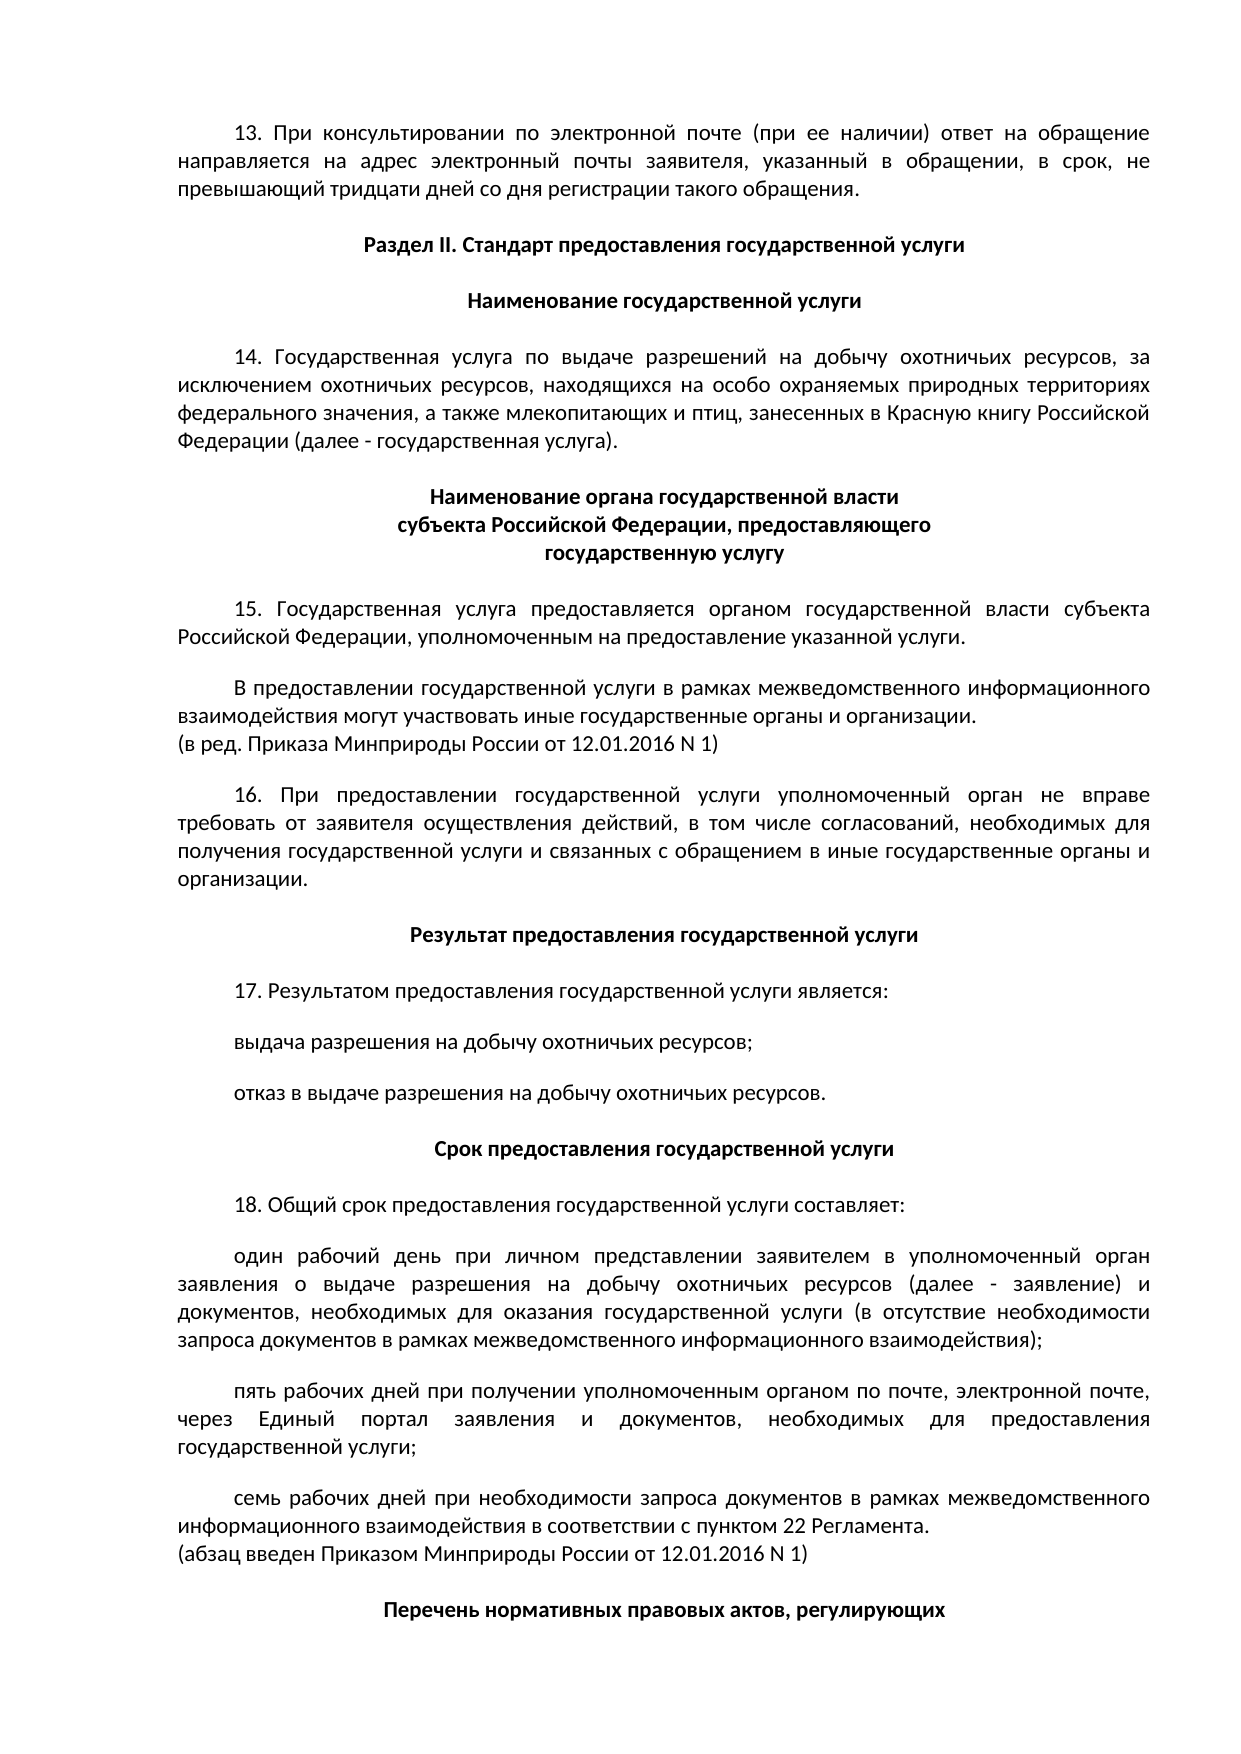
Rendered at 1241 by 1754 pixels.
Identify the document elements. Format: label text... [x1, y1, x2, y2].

title Срок предоставления государственной услуги [177, 1134, 1152, 1162]
text 14. Государственная услуга по выдаче разрешений на добычу охотничьих ресурсов, за исключением охотничьих ресурсов, находящихся на особо охраняемых природных территориях федерального значения, а также млекопитающих и птиц, занесенных в Красную книгу Российской Федерации (далее - государственная услуга). [177, 342, 1152, 454]
text пять рабочих дней при получении уполномоченным органом по почте, электронной почте, через Единый портал заявления и документов, необходимых для предоставления государственной услуги; [177, 1376, 1152, 1461]
text выдача разрешения на добычу охотничьих ресурсов; [177, 1027, 1152, 1056]
title Результат предоставления государственной услуги [177, 921, 1152, 948]
text (абзац введен Приказом Минприроды России от 12.01.2016 N 1) [177, 1539, 1152, 1567]
title Наименование органа государственной власти [177, 482, 1152, 510]
text (в ред. Приказа Минприроды России от 12.01.2016 N 1) [177, 729, 1152, 757]
title Раздел II. Стандарт предоставления государственной услуги [177, 230, 1152, 258]
text семь рабочих дней при необходимости запроса документов в рамках межведомственного информационного взаимодействия в соответствии с пунктом 22 Регламента. [177, 1483, 1152, 1539]
text В предоставлении государственной услуги в рамках межведомственного информационного взаимодействия могут участвовать иные государственные органы и организации. [177, 673, 1152, 729]
text 16. При предоставлении государственной услуги уполномоченный орган не вправе требовать от заявителя осуществления действий, в том числе согласований, необходимых для получения государственной услуги и связанных с обращением в иные государственные органы и организации. [177, 780, 1152, 892]
text 18. Общий срок предоставления государственной услуги составляет: [177, 1191, 1152, 1218]
title субъекта Российской Федерации, предоставляющего [177, 510, 1152, 538]
text 15. Государственная услуга предоставляется органом государственной власти субъекта Российской Федерации, уполномоченным на предоставление указанной услуги. [177, 594, 1152, 651]
title Перечень нормативных правовых актов, регулирующих [177, 1596, 1152, 1623]
title Наименование государственной услуги [177, 286, 1152, 314]
text 13. При консультировании по электронной почте (при ее наличии) ответ на обращение направляется на адрес электронный почты заявителя, указанный в обращении, в срок, не превышающий тридцати дней со дня регистрации такого обращения. [177, 118, 1152, 202]
text один рабочий день при личном представлении заявителем в уполномоченный орган заявления о выдаче разрешения на добычу охотничьих ресурсов (далее - заявление) и документов, необходимых для оказания государственной услуги (в отсутствие необходимости запроса документов в рамках межведомственного информационного взаимодействия); [177, 1241, 1152, 1353]
text отказ в выдаче разрешения на добычу охотничьих ресурсов. [177, 1078, 1152, 1106]
title государственную услугу [177, 538, 1152, 566]
text 17. Результатом предоставления государственной услуги является: [177, 977, 1152, 1004]
